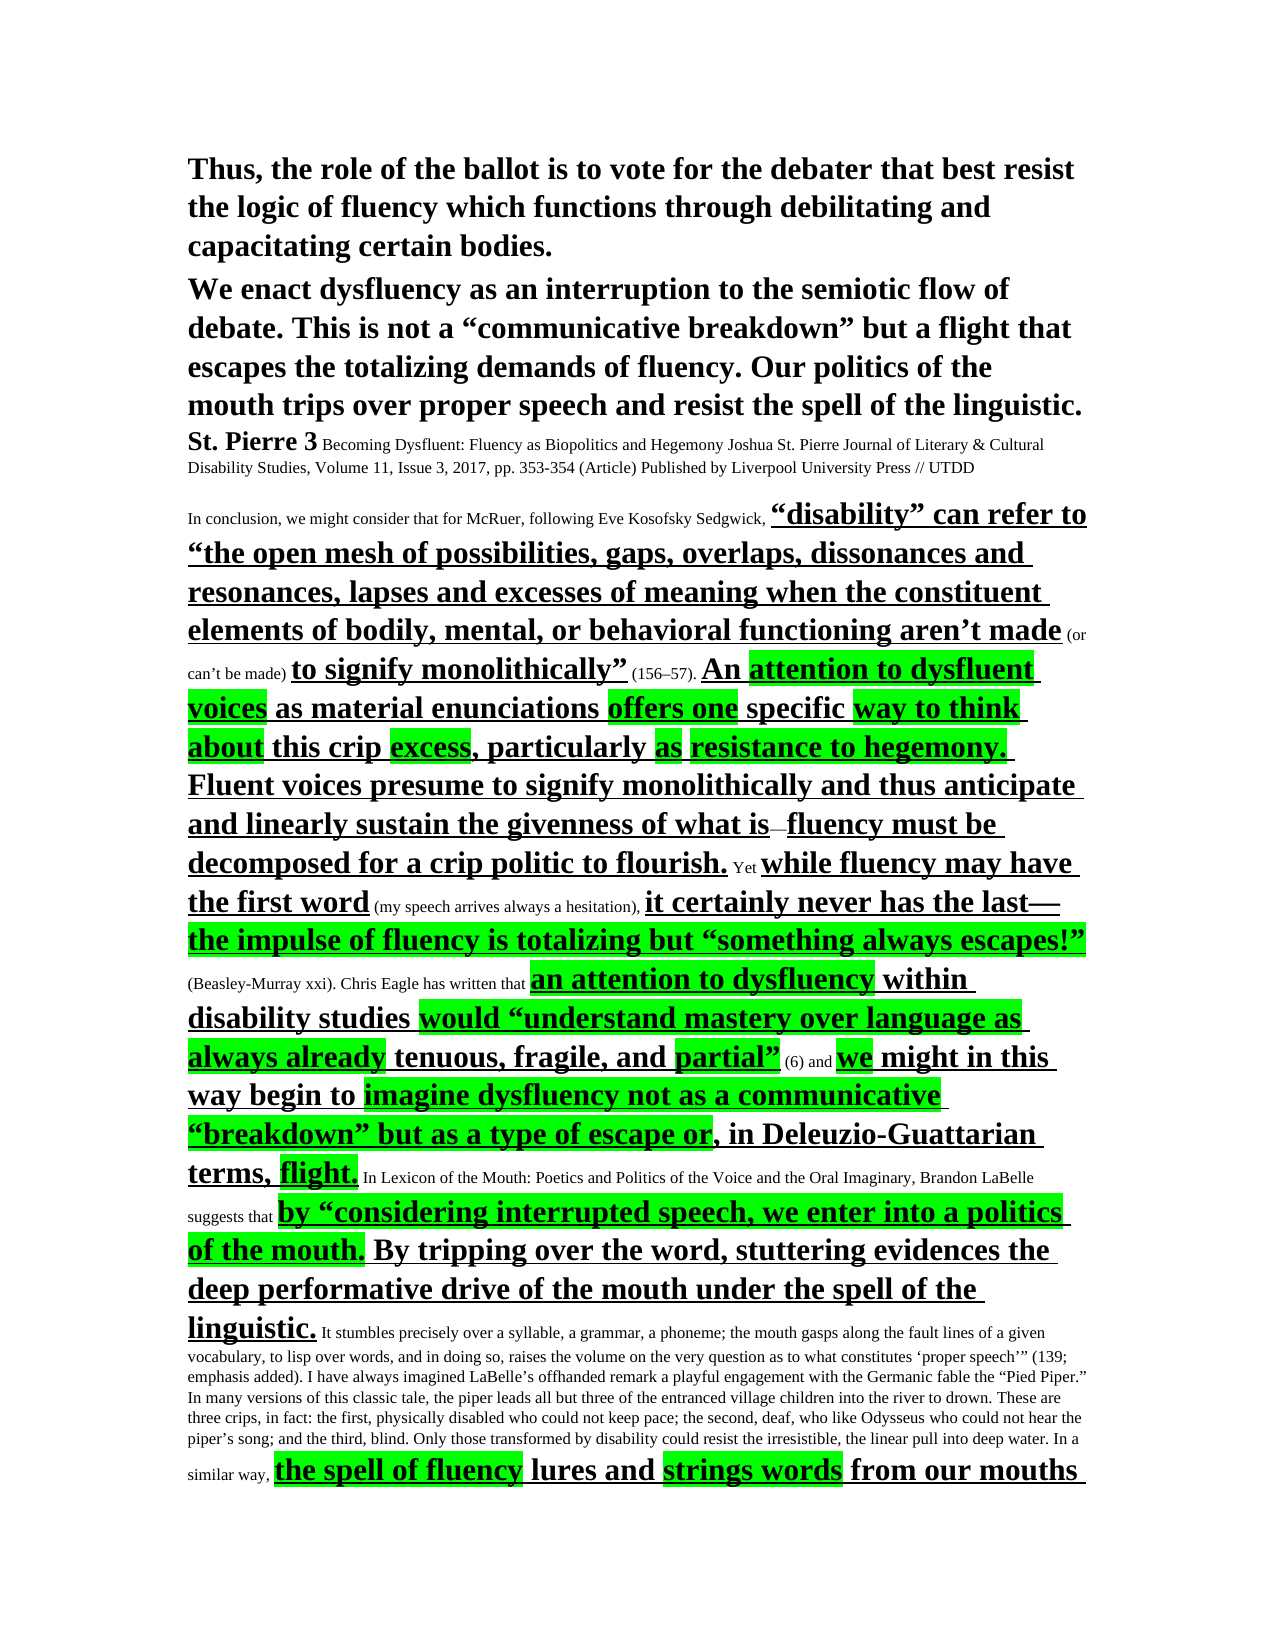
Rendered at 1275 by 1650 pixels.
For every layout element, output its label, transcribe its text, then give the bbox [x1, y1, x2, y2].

subtitle We enact dysfluency as an interruption to the semiotic flow of debate. This is not a “communicative breakdown” but a flight that escapes the totalizing demands of fluency. Our politics of the mouth trips over proper speech and resist the spell of the linguistic. [187, 270, 1087, 423]
subtitle Thus, the role of the ballot is to vote for the debater that best resist the logic of fluency which functions through debilitating and capacitating certain bodies. [187, 150, 1087, 263]
text St. Pierre 3 Becoming Dysfluent: Fluency as Biopolitics and Hegemony Joshua St. Pierre Journal of Literary & Cultural Disability Studies, Volume 11, Issue 3, 2017, pp. 353-354 (Article) Published by Liverpool University Press // UTDD [187, 425, 1087, 477]
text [187, 495, 1087, 1487]
